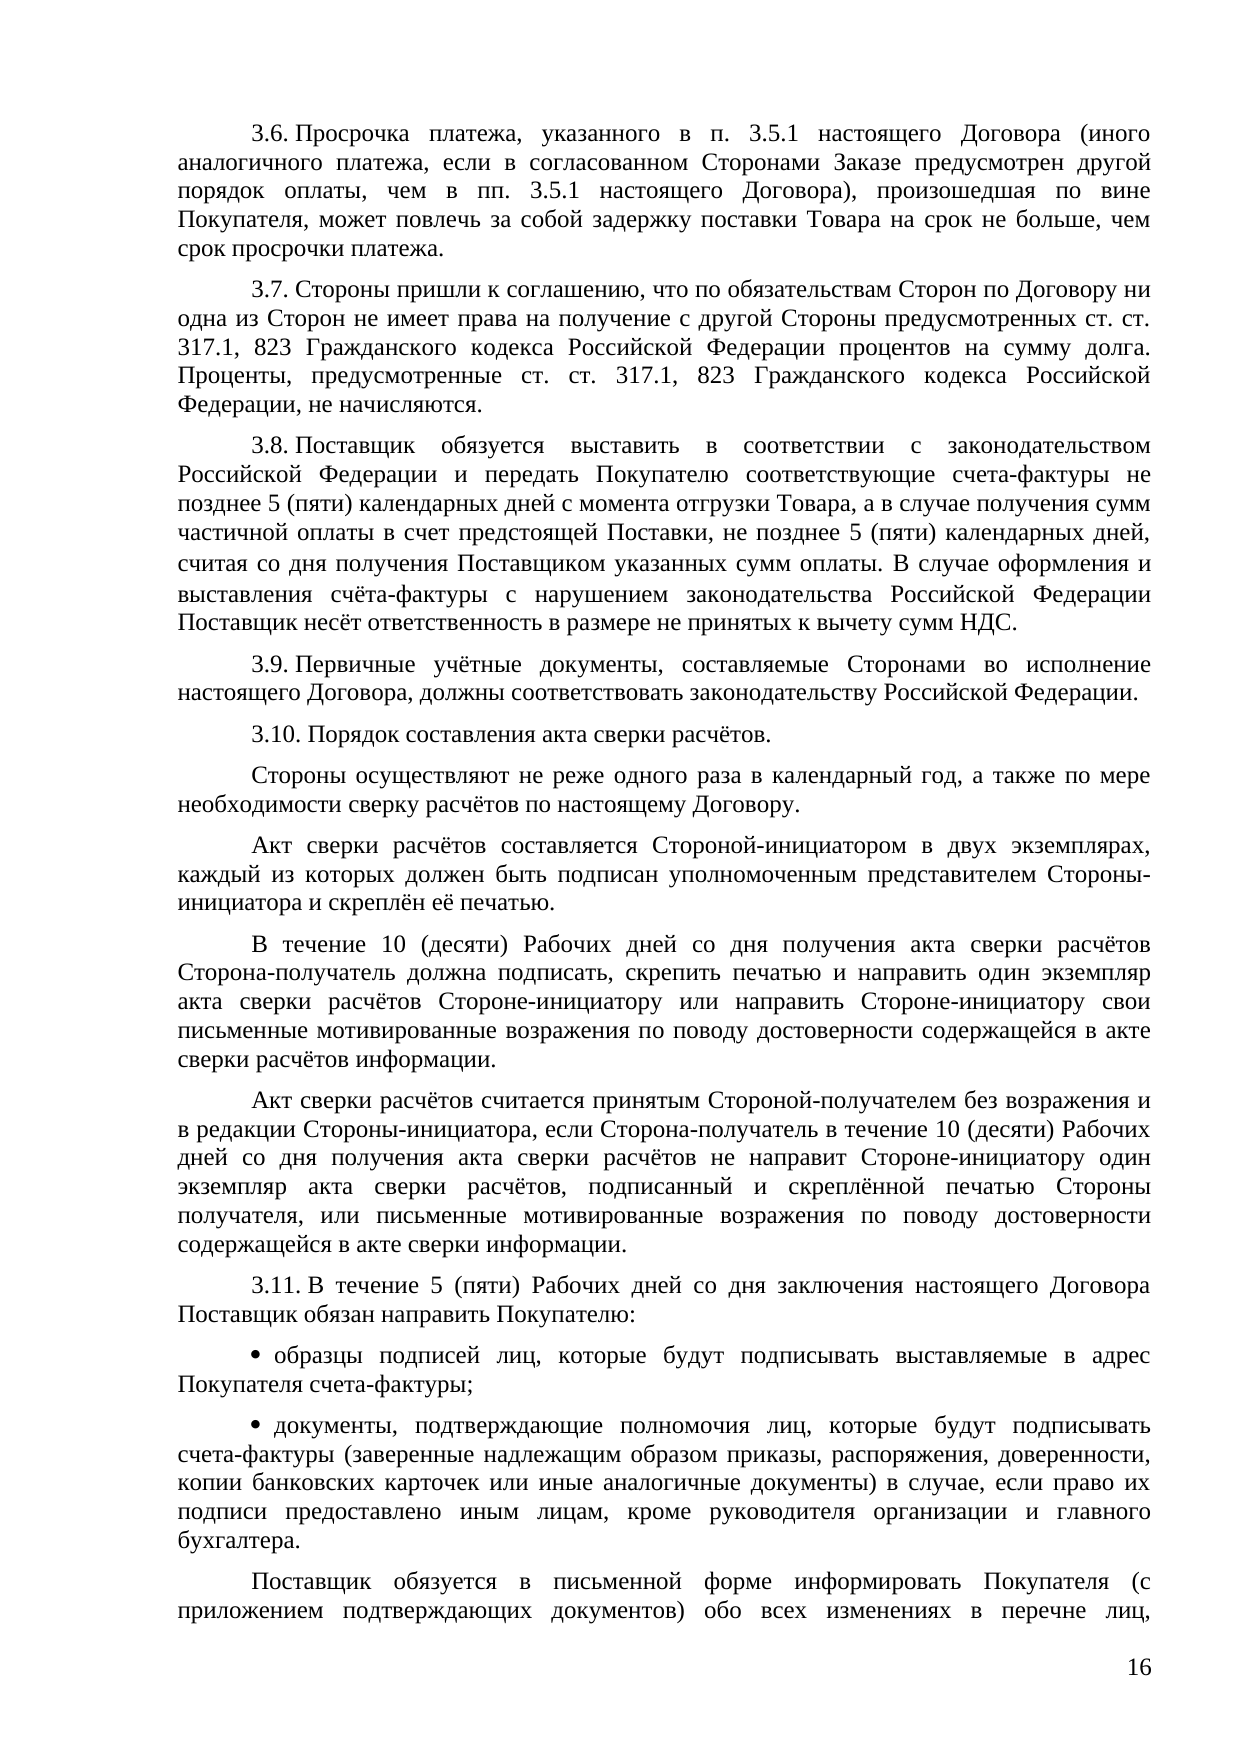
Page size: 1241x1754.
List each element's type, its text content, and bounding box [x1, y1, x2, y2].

list Просрочка платежа, указанного в п. 3.5.1 настоящего Договора (иного аналогичного платежа, если в согласованном Сторонами Заказе предусмотрен другой порядок оплаты, чем в пп. 3.5.1 настоящего Договора), произошедшая по вине Покупателя, может повлечь за собой задержку поставки Товара на срок не больше, чем срок просрочки платежа. [177, 118, 1152, 262]
list Порядок составления акта сверки расчётов. [177, 719, 1152, 747]
text В течение 10 (десяти) Рабочих дней со дня получения акта сверки расчётов Сторона-получатель должна подписать, скрепить печатью и направить один экземпляр акта сверки расчётов Стороне-инициатору или направить Стороне-инициатору свои письменные мотивированные возражения по поводу достоверности содержащейся в акте сверки расчётов информации. [177, 929, 1152, 1072]
list документы, подтверждающие полномочия лиц, которые будут подписывать счета-фактуры (заверенные надлежащим образом приказы, распоряжения, доверенности, копии банковских карточек или иные аналогичные документы) в случае, если право их подписи предоставлено иным лицам, кроме руководителя организации и главного бухгалтера. [177, 1410, 1152, 1554]
list Первичные учётные документы, составляемые Сторонами во исполнение настоящего Договора, должны соответствовать законодательству Российской Федерации. [177, 649, 1152, 706]
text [177, 1566, 1152, 1624]
list Стороны пришли к соглашению, что по обязательствам Сторон по Договору ни одна из Сторон не имеет права на получение с другой Стороны предусмотренных ст. ст. 317.1, 823 Гражданского кодекса Российской Федерации процентов на сумму долга. Проценты, предусмотренные ст. ст. 317.1, 823 Гражданского кодекса Российской Федерации, не начисляются. [177, 274, 1152, 418]
list образцы подписей лиц, которые будут подписывать выставляемые в адрес Покупателя счета-фактуры; [177, 1340, 1152, 1397]
list Поставщик обязуется выставить в соответствии с законодательством Российской Федерации и передать Покупателю соответствующие счета-фактуры не позднее 5 (пяти) календарных дней с момента отгрузки Товара, а в случае получения сумм частичной оплаты в счет предстоящей Поставки, не позднее 5 (пяти) календарных дней, считая со дня получения Поставщиком указанных сумм оплаты. В случае оформления и выставления счёта-фактуры с нарушением законодательства Российской Федерации Поставщик несёт ответственность в размере не принятых к вычету сумм НДС. [177, 431, 1152, 636]
text Стороны осуществляют не реже одного раза в календарный год, а также по мере необходимости сверку расчётов по настоящему Договору. [177, 760, 1152, 817]
text Акт сверки расчётов считается принятым Стороной-получателем без возражения и в редакции Стороны-инициатора, если Сторона-получатель в течение 10 (десяти) Рабочих дней со дня получения акта сверки расчётов не направит Стороне-инициатору один экземпляр акта сверки расчётов, подписанный и скреплённой печатью Стороны получателя, или письменные мотивированные возражения по поводу достоверности содержащейся в акте сверки информации. [177, 1085, 1152, 1257]
list В течение 5 (пяти) Рабочих дней со дня заключения настоящего Договора Поставщик обязан направить Покупателю: [177, 1270, 1152, 1327]
text Акт сверки расчётов составляется Стороной-инициатором в двух экземплярах, каждый из которых должен быть подписан уполномоченным представителем Стороны-инициатора и скреплён её печатью. [177, 830, 1152, 916]
